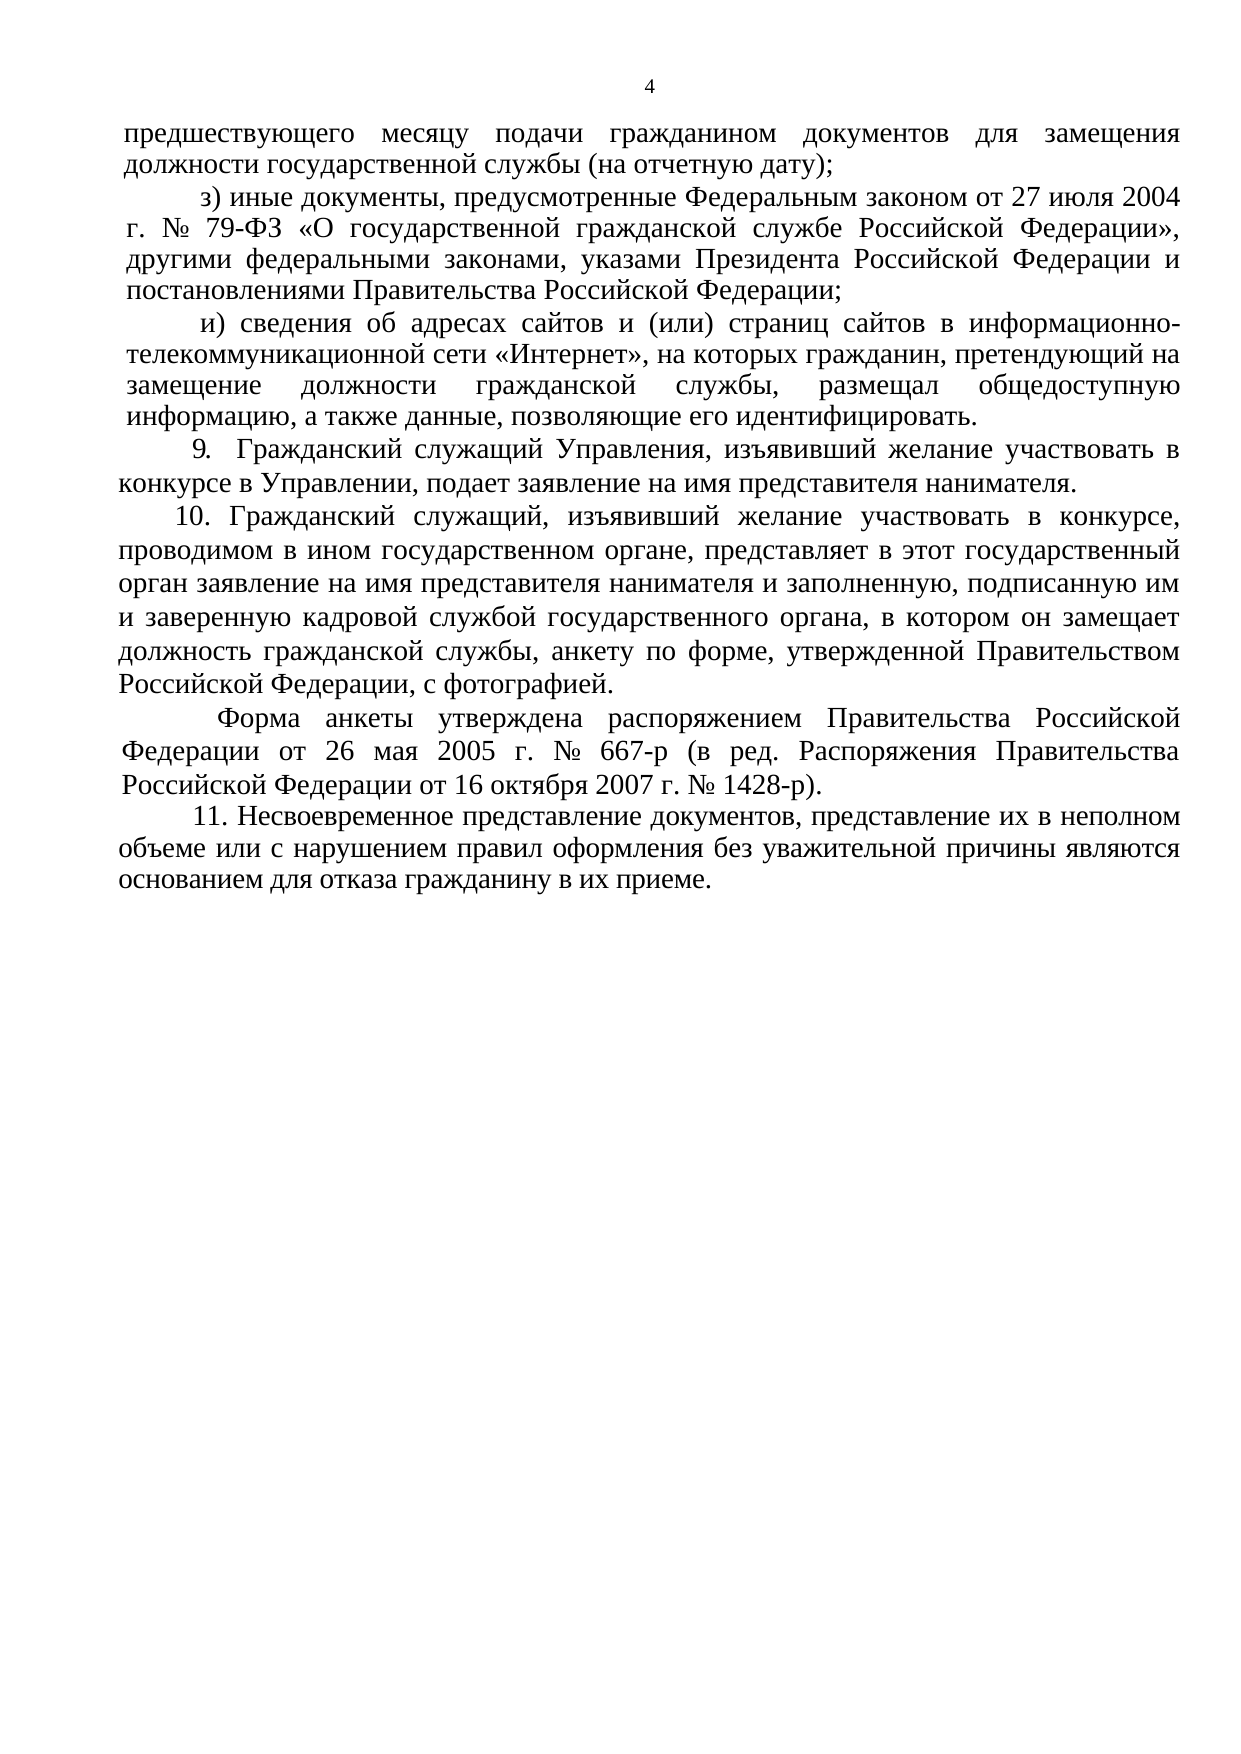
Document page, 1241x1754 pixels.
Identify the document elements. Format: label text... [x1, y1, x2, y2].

text 10. Гражданский служащий, изъявивший желание участвовать в конкурсе, проводимом в ином государственном органе, представляет в этот государственный орган заявление на имя представителя нанимателя и заполненную, подписанную им и заверенную кадровой службой государственного органа, в котором он замещает должность гражданской службы, анкету по форме, утвержденной Правительством Российской Федерации, с фотографией. [118, 498, 1181, 700]
text 11. Несвоевременное представление документов, представление их в неполном объеме или с нарушением правил оформления без уважительной причины являются основанием для отказа гражданину в их приеме. [118, 800, 1181, 895]
text и) сведения об адресах сайтов и (или) страниц сайтов в информационно-телекоммуникационной сети «Интернет», на которых гражданин, претендующий на замещение должности гражданской службы, размещал общедоступную информацию, а также данные, позволяющие его идентифицировать. [126, 307, 1181, 431]
text Форма анкеты утверждена распоряжением Правительства Российской Федерации от 26 мая . № 667-р (в ред. Распоряжения Правительства Российской Федерации от 16 октября . № 1428-р). [121, 700, 1181, 800]
text 9. Гражданский служащий Управления, изъявивший желание участвовать в конкурсе в Управлении, подает заявление на имя представителя нанимателя. [118, 431, 1181, 498]
text з) иные документы, предусмотренные Федеральным законом от 27 июля 2004 г. № 79-ФЗ «О государственной гражданской службе Российской Федерации», другими федеральными законами, указами Президента Российской Федерации и постановлениями Правительства Российской Федерации; [126, 182, 1181, 306]
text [124, 118, 1181, 180]
